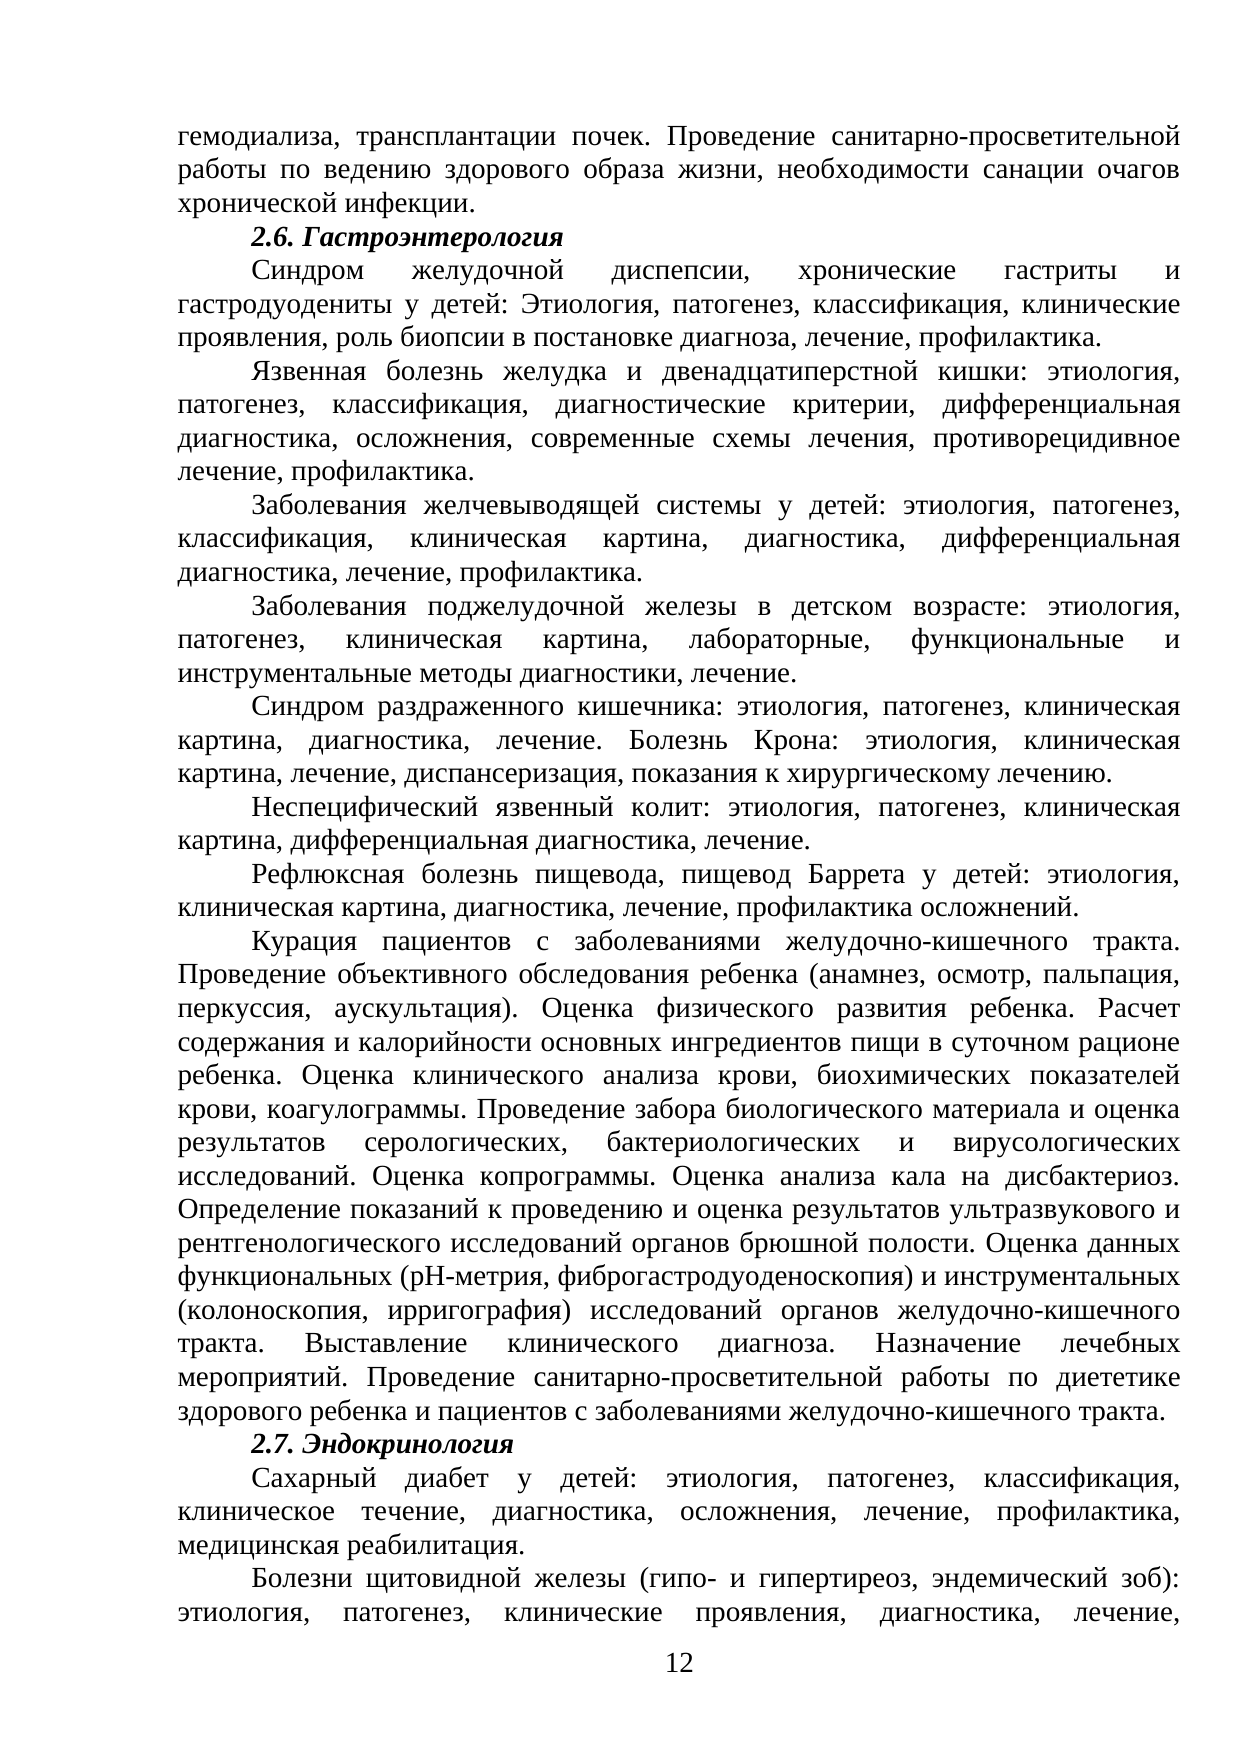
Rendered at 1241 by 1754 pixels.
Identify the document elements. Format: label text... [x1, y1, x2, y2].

text Синдром желудочной диспепсии, хронические гастриты и гастродуодениты у детей: Этиология, патогенез, классификация, клинические проявления, роль биопсии в постановке диагноза, лечение, профилактика. [177, 252, 1181, 353]
text Синдром раздраженного кишечника: этиология, патогенез, клиническая картина, диагностика, лечение. Болезнь Крона: этиология, клиническая картина, лечение, диспансеризация, показания к хирургическому лечению. [177, 688, 1181, 789]
text 2.7. Эндокринология [177, 1426, 1181, 1460]
text Неспецифический язвенный колит: этиология, патогенез, клиническая картина, дифференциальная диагностика, лечение. [177, 789, 1181, 856]
text 2.6. Гастроэнтерология [177, 219, 1181, 252]
text Язвенная болезнь желудка и двенадцатиперстной кишки: этиология, патогенез, классификация, диагностические критерии, дифференциальная диагностика, осложнения, современные схемы лечения, противорецидивное лечение, профилактика. [177, 353, 1181, 487]
text Заболевания желчевыводящей системы у детей: этиология, патогенез, классификация, клиническая картина, диагностика, дифференциальная диагностика, лечение, профилактика. [177, 487, 1181, 588]
text Сахарный диабет у детей: этиология, патогенез, классификация, клиническое течение, диагностика, осложнения, лечение, профилактика, медицинская реабилитация. [177, 1460, 1181, 1560]
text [177, 118, 1181, 219]
text Рефлюксная болезнь пищевода, пищевод Баррета у детей: этиология, клиническая картина, диагностика, лечение, профилактика осложнений. [177, 856, 1181, 923]
text Курация пациентов с заболеваниями желудочно-кишечного тракта. Проведение объективного обследования ребенка (анамнез, осмотр, пальпация, перкуссия, аускультация). Оценка физического развития ребенка. Расчет содержания и калорийности основных ингредиентов пищи в суточном рационе ребенка. Оценка клинического анализа крови, биохимических показателей крови, коагулограммы. Проведение забора биологического материала и оценка результатов серологических, бактериологических и вирусологических исследований. Оценка копрограммы. Оценка анализа кала на дисбактериоз. Определение показаний к проведению и оценка результатов ультразвукового и рентгенологического исследований органов брюшной полости. Оценка данных функциональных (рН-метрия, фиброгастродуоденоскопия) и инструментальных (колоноскопия, ирригография) исследований органов желудочно-кишечного тракта. Выставление клинического диагноза. Назначение лечебных мероприятий. Проведение санитарно-просветительной работы по диететике здорового ребенка и пациентов с заболеваниями желудочно-кишечного тракта. [177, 923, 1181, 1426]
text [177, 1560, 1181, 1627]
text Заболевания поджелудочной железы в детском возрасте: этиология, патогенез, клиническая картина, лабораторные, функциональные и инструментальные методы диагностики, лечение. [177, 588, 1181, 688]
